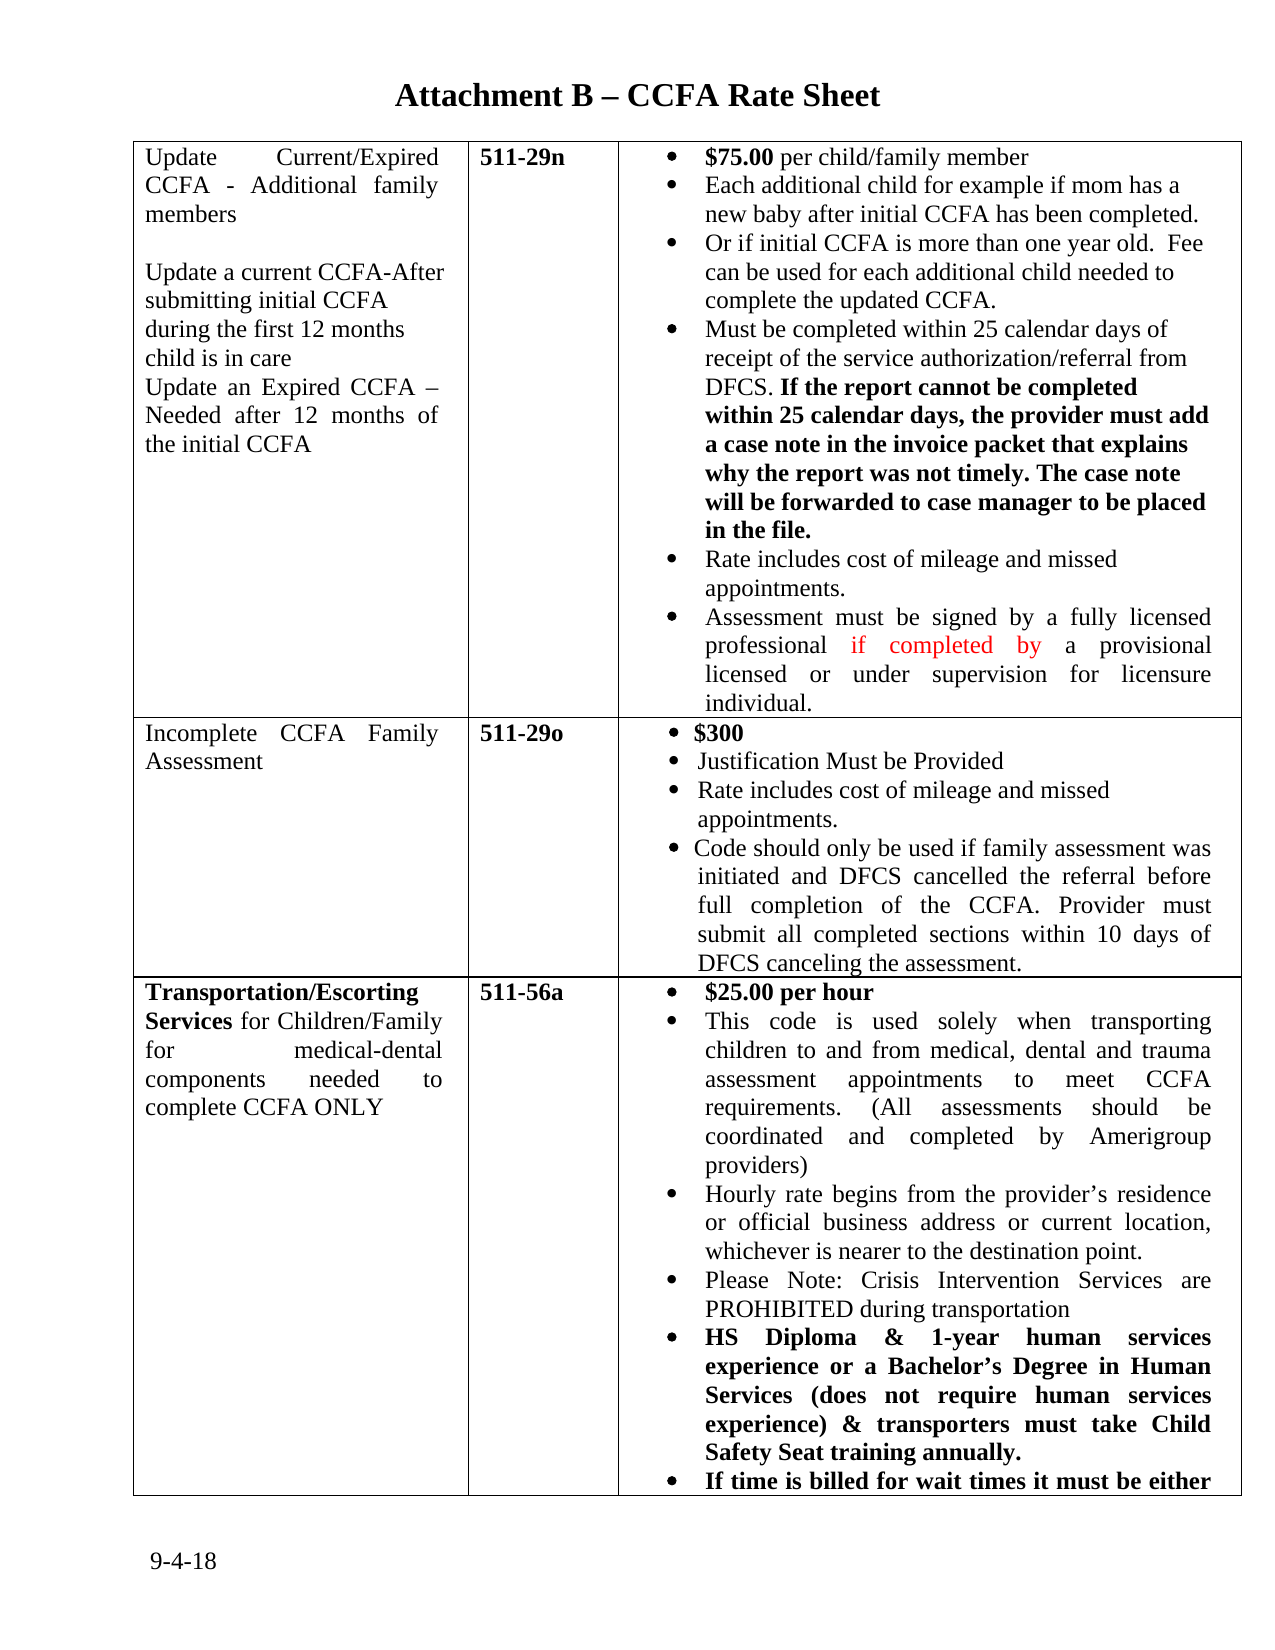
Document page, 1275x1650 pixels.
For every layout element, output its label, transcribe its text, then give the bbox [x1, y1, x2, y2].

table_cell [134, 978, 468, 1495]
table_cell $300 Justification Must be Provided Rate includes cost of mileage and missed appointments. Code should only be used if family assessment was initiated and DFCS cancelled the referral before full completion of the CCFA. Provider must submit all completed sections within 10 days of DFCS canceling the assessment. [619, 718, 1241, 976]
table_cell Update Current/Expired CCFA - Additional family members Update a current CCFA-After submitting initial CCFA during the first 12 months child is in care Update an Expired CCFA – Needed after 12 months of the initial CCFA [134, 142, 468, 717]
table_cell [619, 978, 1241, 1495]
table_cell 511-29o [469, 718, 618, 976]
table_cell 511-56a [469, 978, 618, 1495]
table_cell $75.00 per child/family member Each additional child for example if mom has a new baby after initial CCFA has been completed. Or if initial CCFA is more than one year old. Fee can be used for each additional child needed to complete the updated CCFA. Must be completed within 25 calendar days of receipt of the service authorization/referral from DFCS. If the report cannot be completed within 25 calendar days, the provider must add a case note in the invoice packet that explains why the report was not timely. The case note will be forwarded to case manager to be placed in the file. Rate includes cost of mileage and missed appointments. Assessment must be signed by a fully licensed professional if completed by a provisional licensed or under supervision for licensure individual. [619, 142, 1241, 717]
table_cell 511-29n [469, 142, 618, 717]
table_cell Incomplete CCFA Family Assessment [134, 718, 468, 976]
